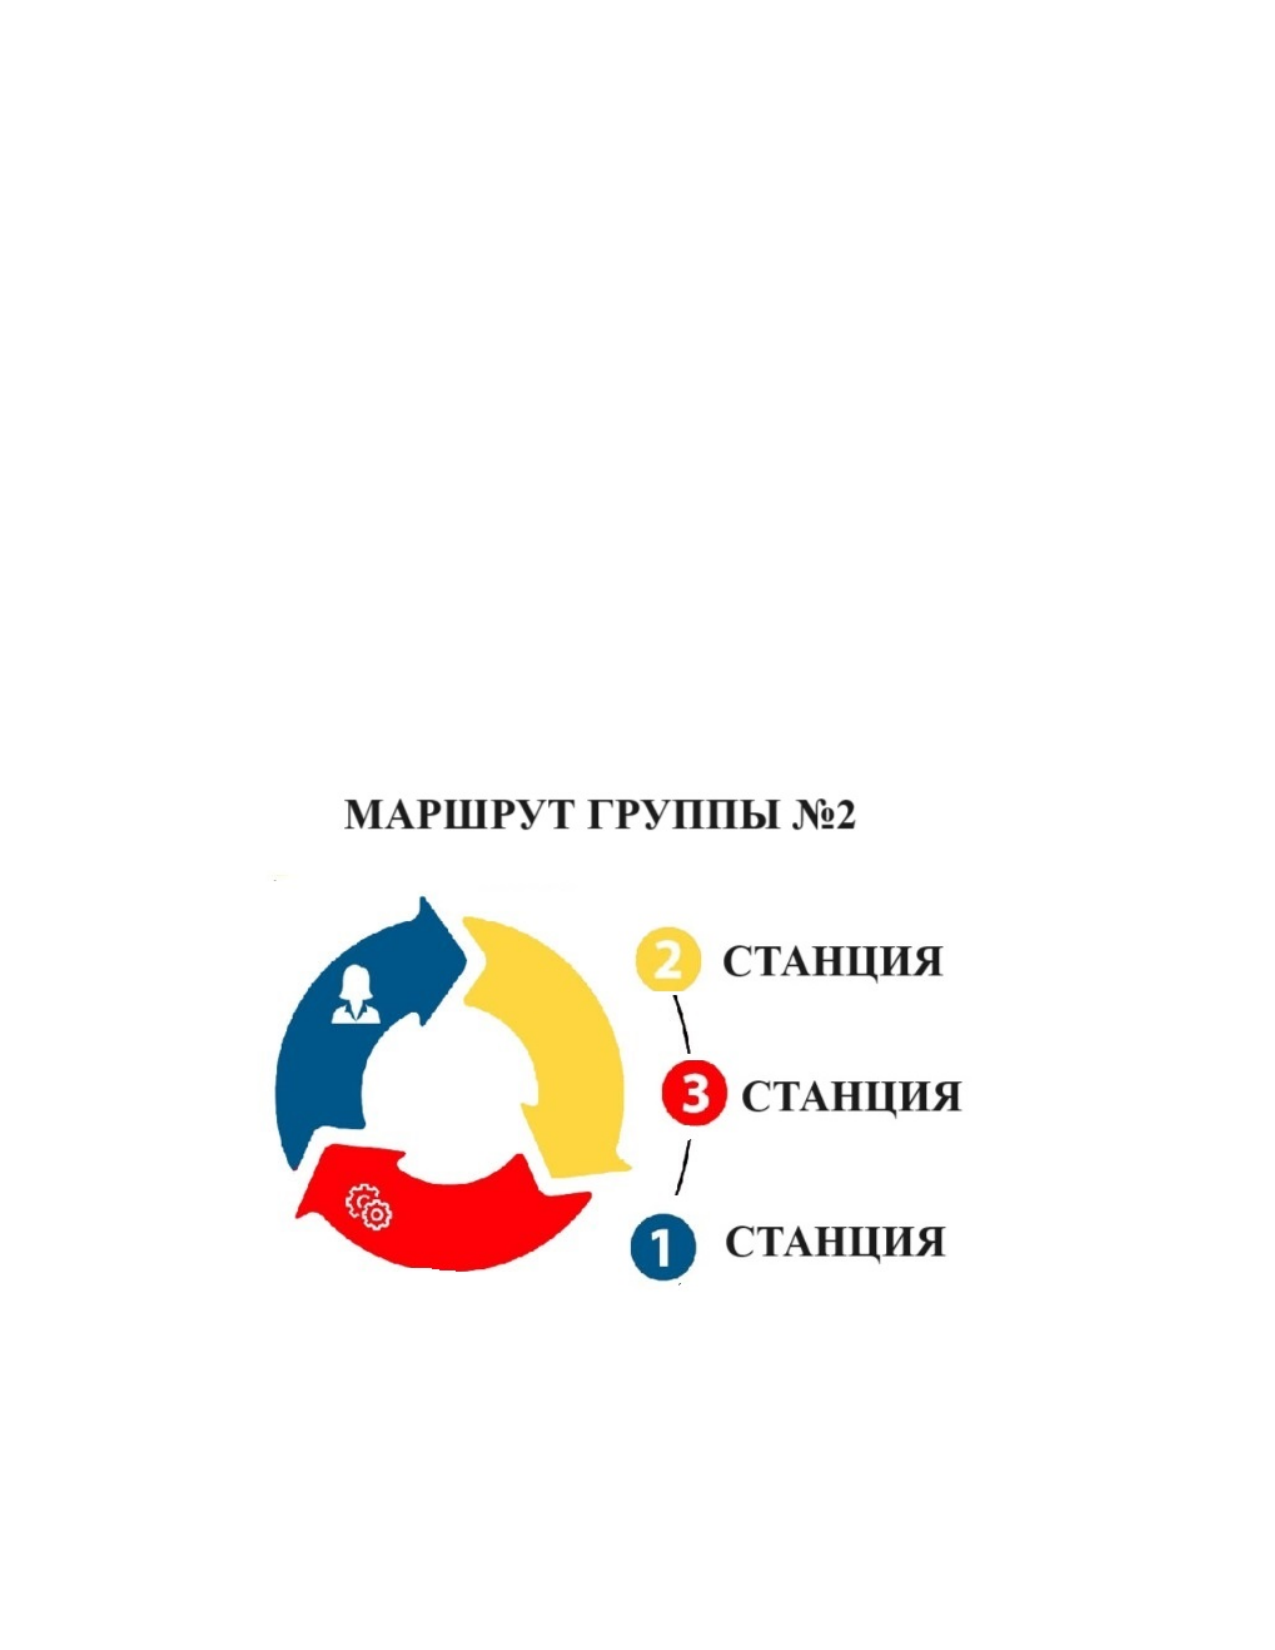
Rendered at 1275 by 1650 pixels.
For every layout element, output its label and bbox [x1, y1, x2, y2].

picture [218, 751, 1019, 1352]
